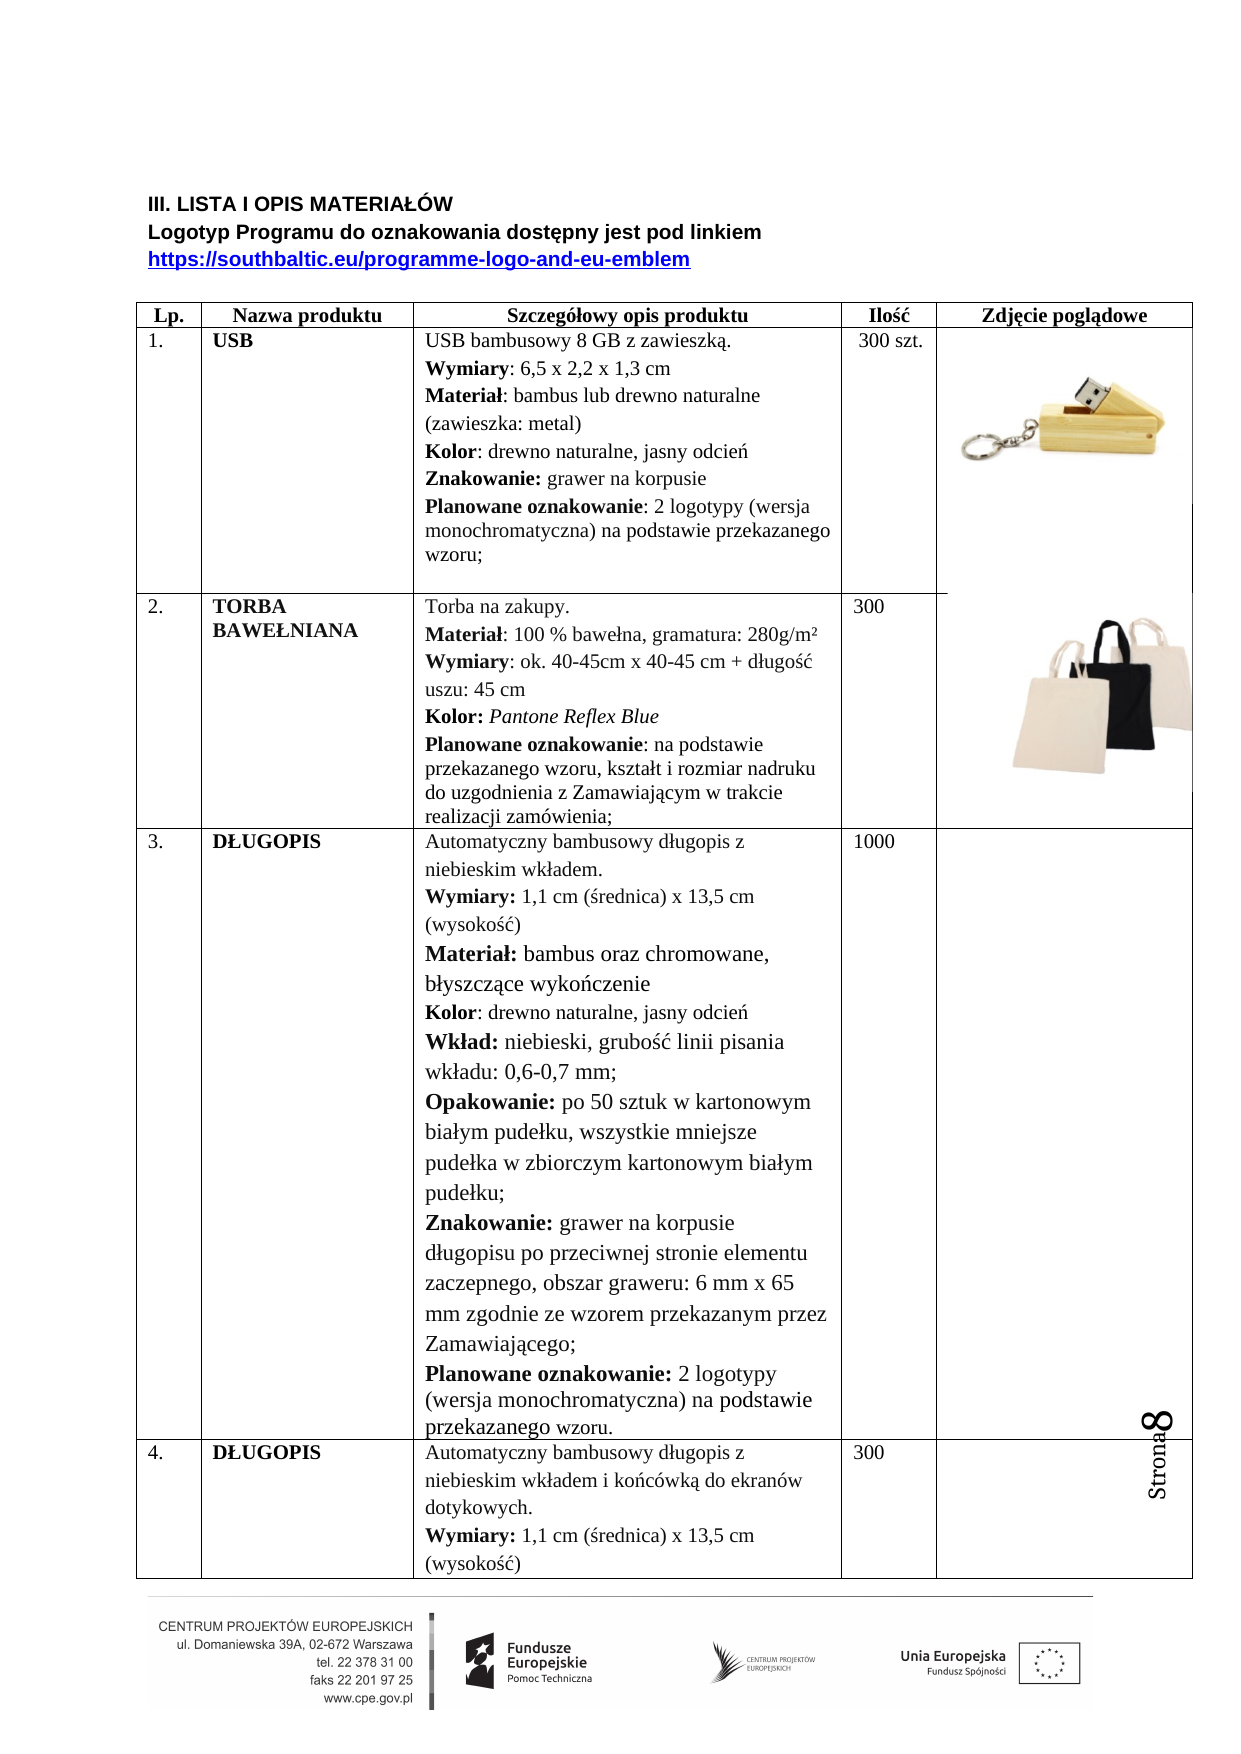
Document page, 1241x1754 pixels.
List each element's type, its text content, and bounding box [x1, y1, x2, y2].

table_cell 300 szt. [842, 328, 936, 593]
table_cell USB bambusowy 8 GB z zawieszką. Wymiary: 6,5 x 2,2 x 1,3 cm Materiał: bambus lub drewno naturalne (zawieszka: metal) Kolor: drewno naturalne, jasny odcień Znakowanie: grawer na korpusie Planowane oznakowanie: 2 logotypy (wersja monochromatyczna) na podstawie przekazanego wzoru; [414, 328, 841, 593]
table_cell [937, 594, 1192, 828]
table_cell 2. [137, 594, 201, 828]
table_cell TORBA BAWEŁNIANA [202, 594, 413, 828]
table_header Nazwa produktu [202, 303, 413, 327]
table_cell DŁUGOPIS [202, 1440, 413, 1578]
text Logotyp Programu do oznakowania dostępny jest pod linkiem https://southbaltic.eu/programme-logo-and-eu-emblem [148, 219, 1093, 271]
table_cell 1. [137, 328, 201, 593]
table_cell [937, 829, 1192, 1439]
picture [147, 1596, 1094, 1710]
table_cell USB [202, 328, 413, 593]
table_cell 300 [842, 594, 936, 828]
table_cell 300 [842, 1440, 936, 1578]
table_header Lp. [137, 303, 201, 327]
picture [947, 328, 1193, 504]
table_cell DŁUGOPIS [202, 829, 413, 1439]
table_cell 4. [137, 1440, 201, 1578]
table_cell Torba na zakupy. Materiał: 100 % bawełna, gramatura: 280g/m² Wymiary: ok. 40-45cm x 40-45 cm + długość uszu: 45 cm Kolor: Pantone Reflex Blue Planowane oznakowanie: na podstawie przekazanego wzoru, kształt i rozmiar nadruku do uzgodnienia z Zamawiającym w trakcie realizacji zamówienia; [414, 594, 841, 828]
table_cell [937, 328, 1192, 593]
table_header Ilość [842, 303, 936, 327]
table_header Zdjęcie poglądowe [937, 303, 1192, 327]
picture [947, 593, 1193, 792]
table_cell 1000 [842, 829, 936, 1439]
table_cell 3. [137, 829, 201, 1439]
table_cell [937, 1440, 1192, 1578]
table_header Szczegółowy opis produktu [414, 303, 841, 327]
table_cell Automatyczny bambusowy długopis z niebieskim wkładem. Wymiary: 1,1 cm (średnica) x 13,5 cm (wysokość) Materiał: bambus oraz chromowane, błyszczące wykończenie Kolor: drewno naturalne, jasny odcień Wkład: niebieski, grubość linii pisania wkładu: 0,6-0,7 mm; Opakowanie: po 50 sztuk w kartonowym białym pudełku, wszystkie mniejsze pudełka w zbiorczym kartonowym białym pudełku; Znakowanie: grawer na korpusie długopisu po przeciwnej stronie elementu zaczepnego, obszar graweru: 6 mm x 65 mm zgodnie ze wzorem przekazanym przez Zamawiającego; Planowane oznakowanie: 2 logotypy (wersja monochromatyczna) na podstawie przekazanego wzoru. [414, 829, 841, 1439]
text III. LISTA I OPIS MATERIAŁÓW [148, 192, 1093, 216]
